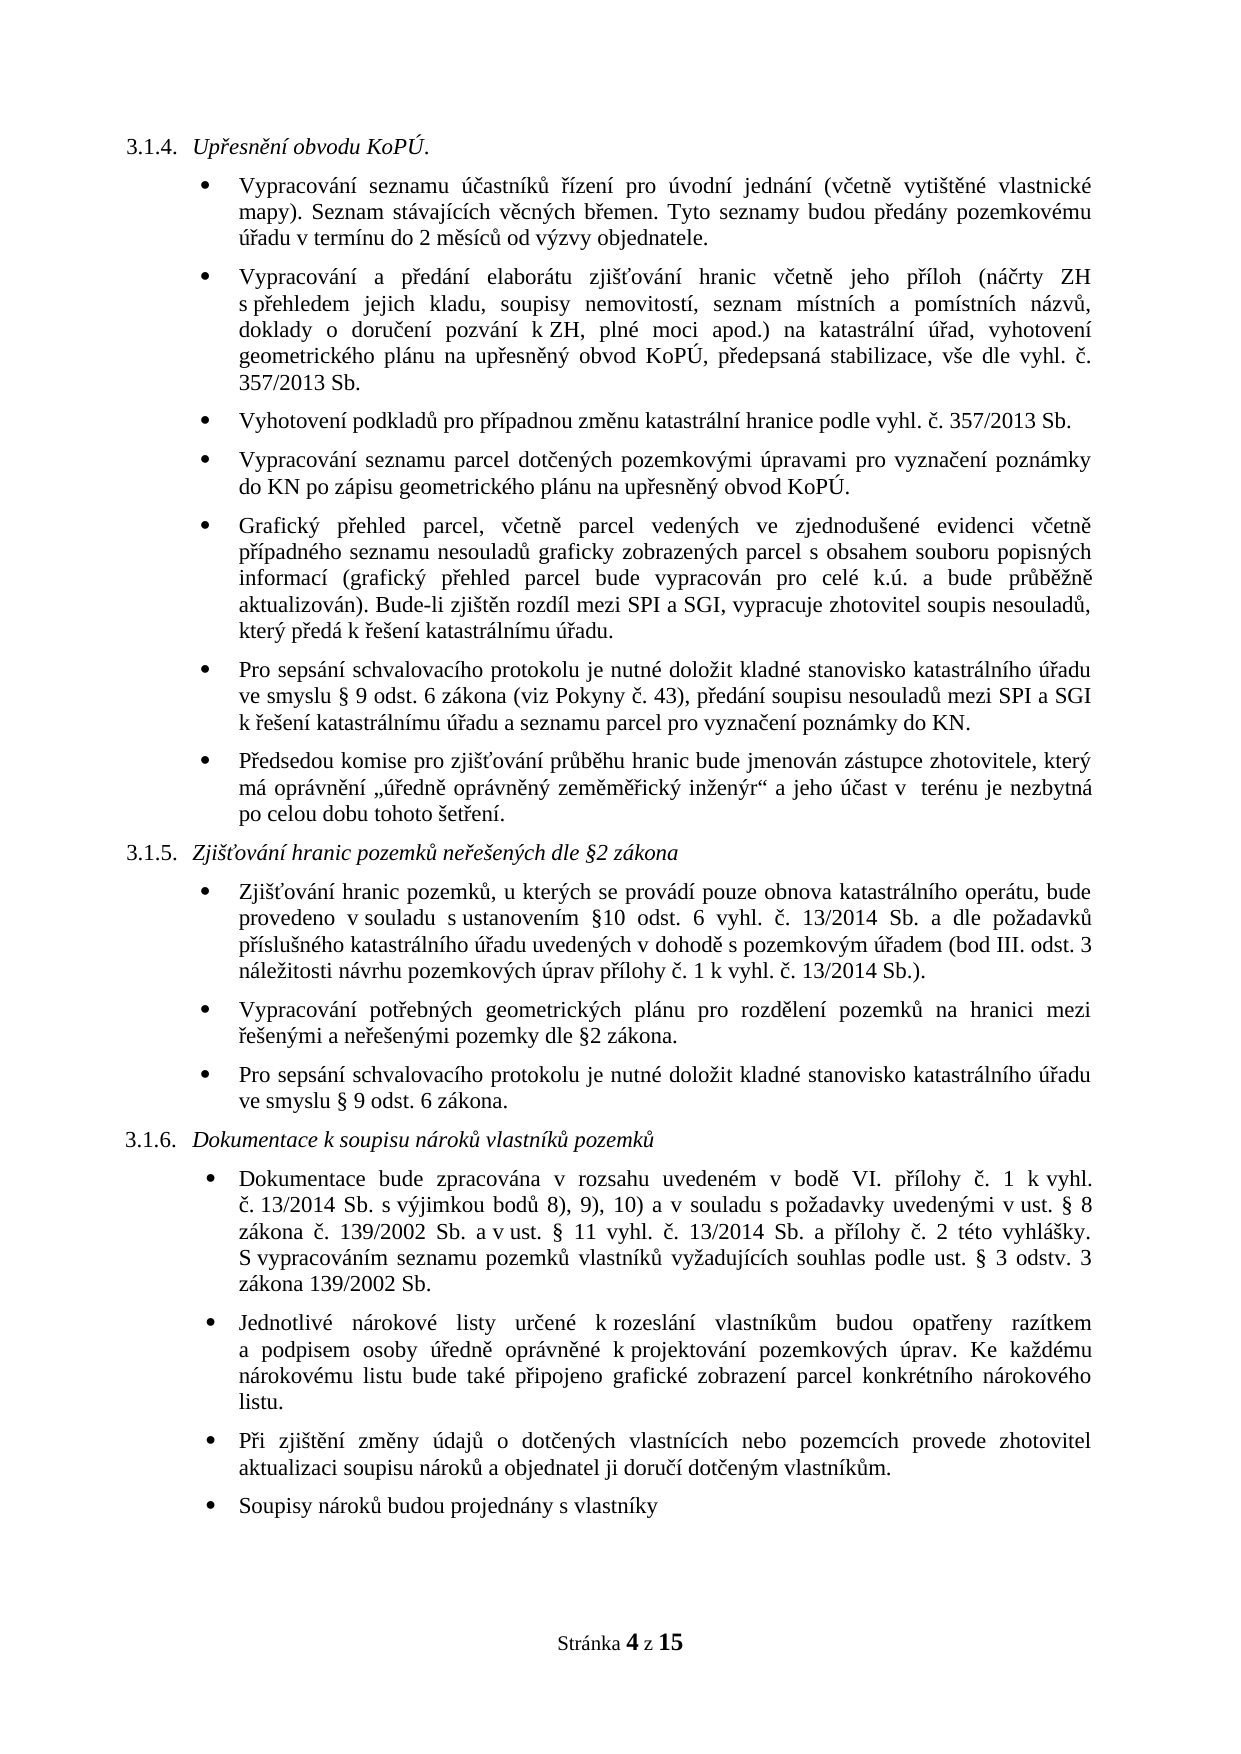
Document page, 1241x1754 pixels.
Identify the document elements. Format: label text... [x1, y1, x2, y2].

list Dokumentace bude zpracována v rozsahu uvedeném v bodě VI. přílohy č. 1 k vyhl. č. 13/2014 Sb. s výjimkou bodů 8), 9), 10) a v souladu s požadavky uvedenými v ust. § 8 zákona č. 139/2002 Sb. a v ust. § 11 vyhl. č. 13/2014 Sb. a přílohy č. 2 této vyhlášky. S vypracováním seznamu pozemků vlastníků vyžadujících souhlas podle ust. § 3 odstv. 3 zákona 139/2002 Sb. [207, 1165, 1093, 1297]
list Vypracování seznamu parcel dotčených pozemkovými úpravami pro vyznačení poznámky do KN po zápisu geometrického plánu na upřesněný obvod KoPÚ. [201, 446, 1093, 499]
list Pro sepsání schvalovacího protokolu je nutné doložit kladné stanovisko katastrálního úřadu ve smyslu § 9 odst. 6 zákona. [201, 1061, 1093, 1114]
list Jednotlivé nárokové listy určené k rozeslání vlastníkům budou opatřeny razítkem a podpisem osoby úředně oprávněné k projektování pozemkových úprav. Ke každému nárokovému listu bude také připojeno grafické zobrazení parcel konkrétního nárokového listu. [207, 1309, 1093, 1415]
list Grafický přehled parcel, včetně parcel vedených ve zjednodušené evidenci včetně případného seznamu nesouladů graficky zobrazených parcel s obsahem souboru popisných informací (grafický přehled parcel bude vypracován pro celé k.ú. a bude průběžně aktualizován). Bude-li zjištěn rozdíl mezi SPI a SGI, vypracuje zhotovitel soupis nesouladů, který předá k řešení katastrálnímu úřadu. [201, 512, 1093, 643]
list Zjišťování hranic pozemků neřešených dle §2 zákona [126, 839, 1093, 865]
list Pro sepsání schvalovacího protokolu je nutné doložit kladné stanovisko katastrálního úřadu ve smyslu § 9 odst. 6 zákona (viz Pokyny č. 43), předání soupisu nesouladů mezi SPI a SGI k řešení katastrálnímu úřadu a seznamu parcel pro vyznačení poznámky do KN. [201, 656, 1093, 735]
list Předsedou komise pro zjišťování průběhu hranic bude jmenován zástupce zhotovitele, který má oprávnění „úředně oprávněný zeměměřický inženýr“ a jeho účast v terénu je nezbytná po celou dobu tohoto šetření. [201, 747, 1093, 827]
list Vypracování a předání elaborátu zjišťování hranic včetně jeho příloh (náčrty ZH s přehledem jejich kladu, soupisy nemovitostí, seznam místních a pomístních názvů, doklady o doručení pozvání k ZH, plné moci apod.) na katastrální úřad, vyhotovení geometrického plánu na upřesněný obvod KoPÚ, předepsaná stabilizace, vše dle vyhl. č. 357/2013 Sb. [201, 263, 1093, 395]
list Upřesnění obvodu KoPÚ. [126, 133, 1093, 159]
list Vypracování potřebných geometrických plánu pro rozdělení pozemků na hranici mezi řešenými a neřešenými pozemky dle §2 zákona. [201, 996, 1093, 1048]
list Vypracování seznamu účastníků řízení pro úvodní jednání (včetně vytištěné vlastnické mapy). Seznam stávajících věcných břemen. Tyto seznamy budou předány pozemkovému úřadu v termínu do 2 měsíců od výzvy objednatele. [201, 172, 1093, 251]
list Vyhotovení podkladů pro případnou změnu katastrální hranice podle vyhl. č. 357/2013 Sb. [201, 408, 1093, 434]
list Při zjištění změny údajů o dotčených vlastnících nebo pozemcích provede zhotovitel aktualizaci soupisu nároků a objednatel ji doručí dotčeným vlastníkům. [207, 1427, 1093, 1480]
list Zjišťování hranic pozemků, u kterých se provádí pouze obnova katastrálního operátu, bude provedeno v souladu s ustanovením §10 odst. 6 vyhl. č. 13/2014 Sb. a dle požadavků příslušného katastrálního úřadu uvedených v dohodě s pozemkovým úřadem (bod III. odst. 3 náležitosti návrhu pozemkových úprav přílohy č. 1 k vyhl. č. 13/2014 Sb.). [201, 878, 1093, 983]
list Soupisy nároků budou projednány s vlastníky [207, 1492, 1093, 1519]
list Dokumentace k soupisu nároků vlastníků pozemků [125, 1126, 1093, 1153]
